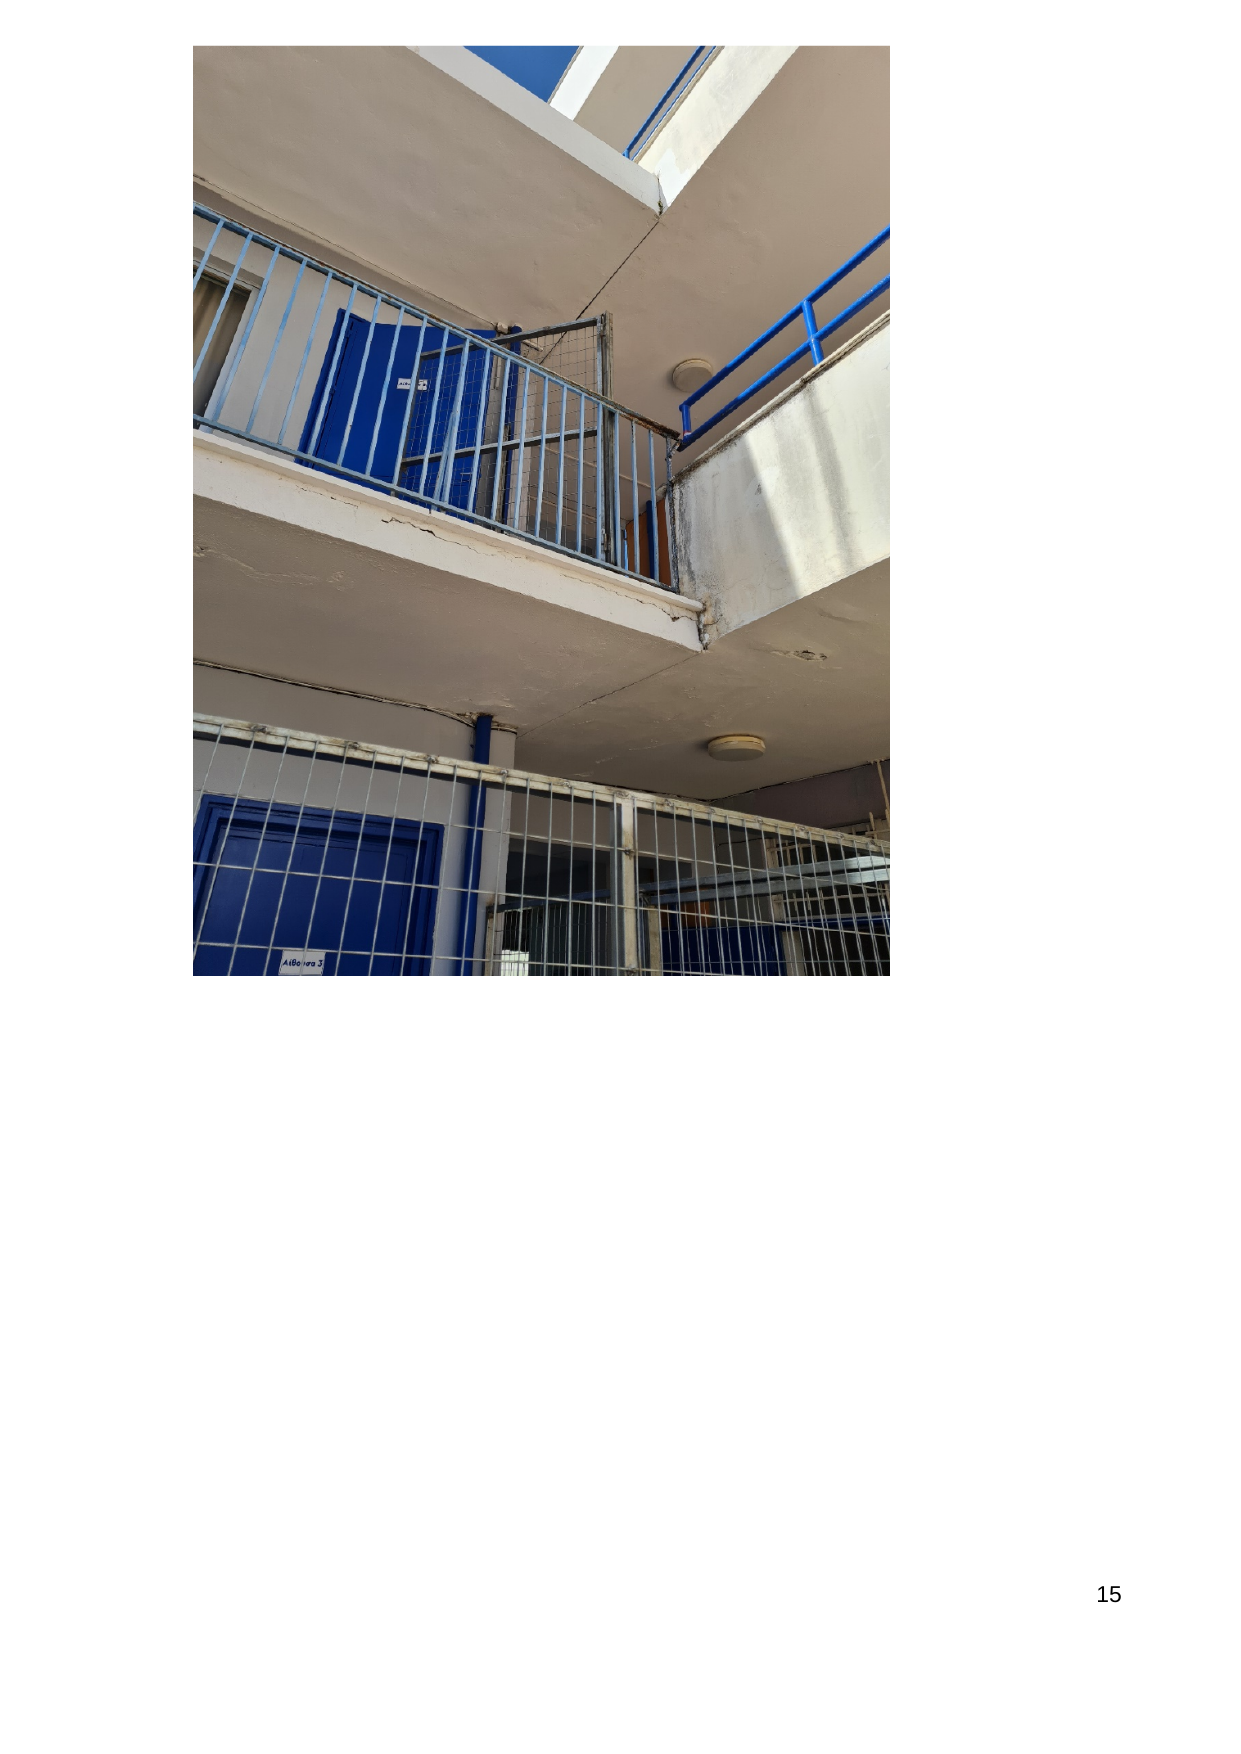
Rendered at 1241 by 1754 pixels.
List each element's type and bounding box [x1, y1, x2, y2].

picture [193, 47, 890, 975]
